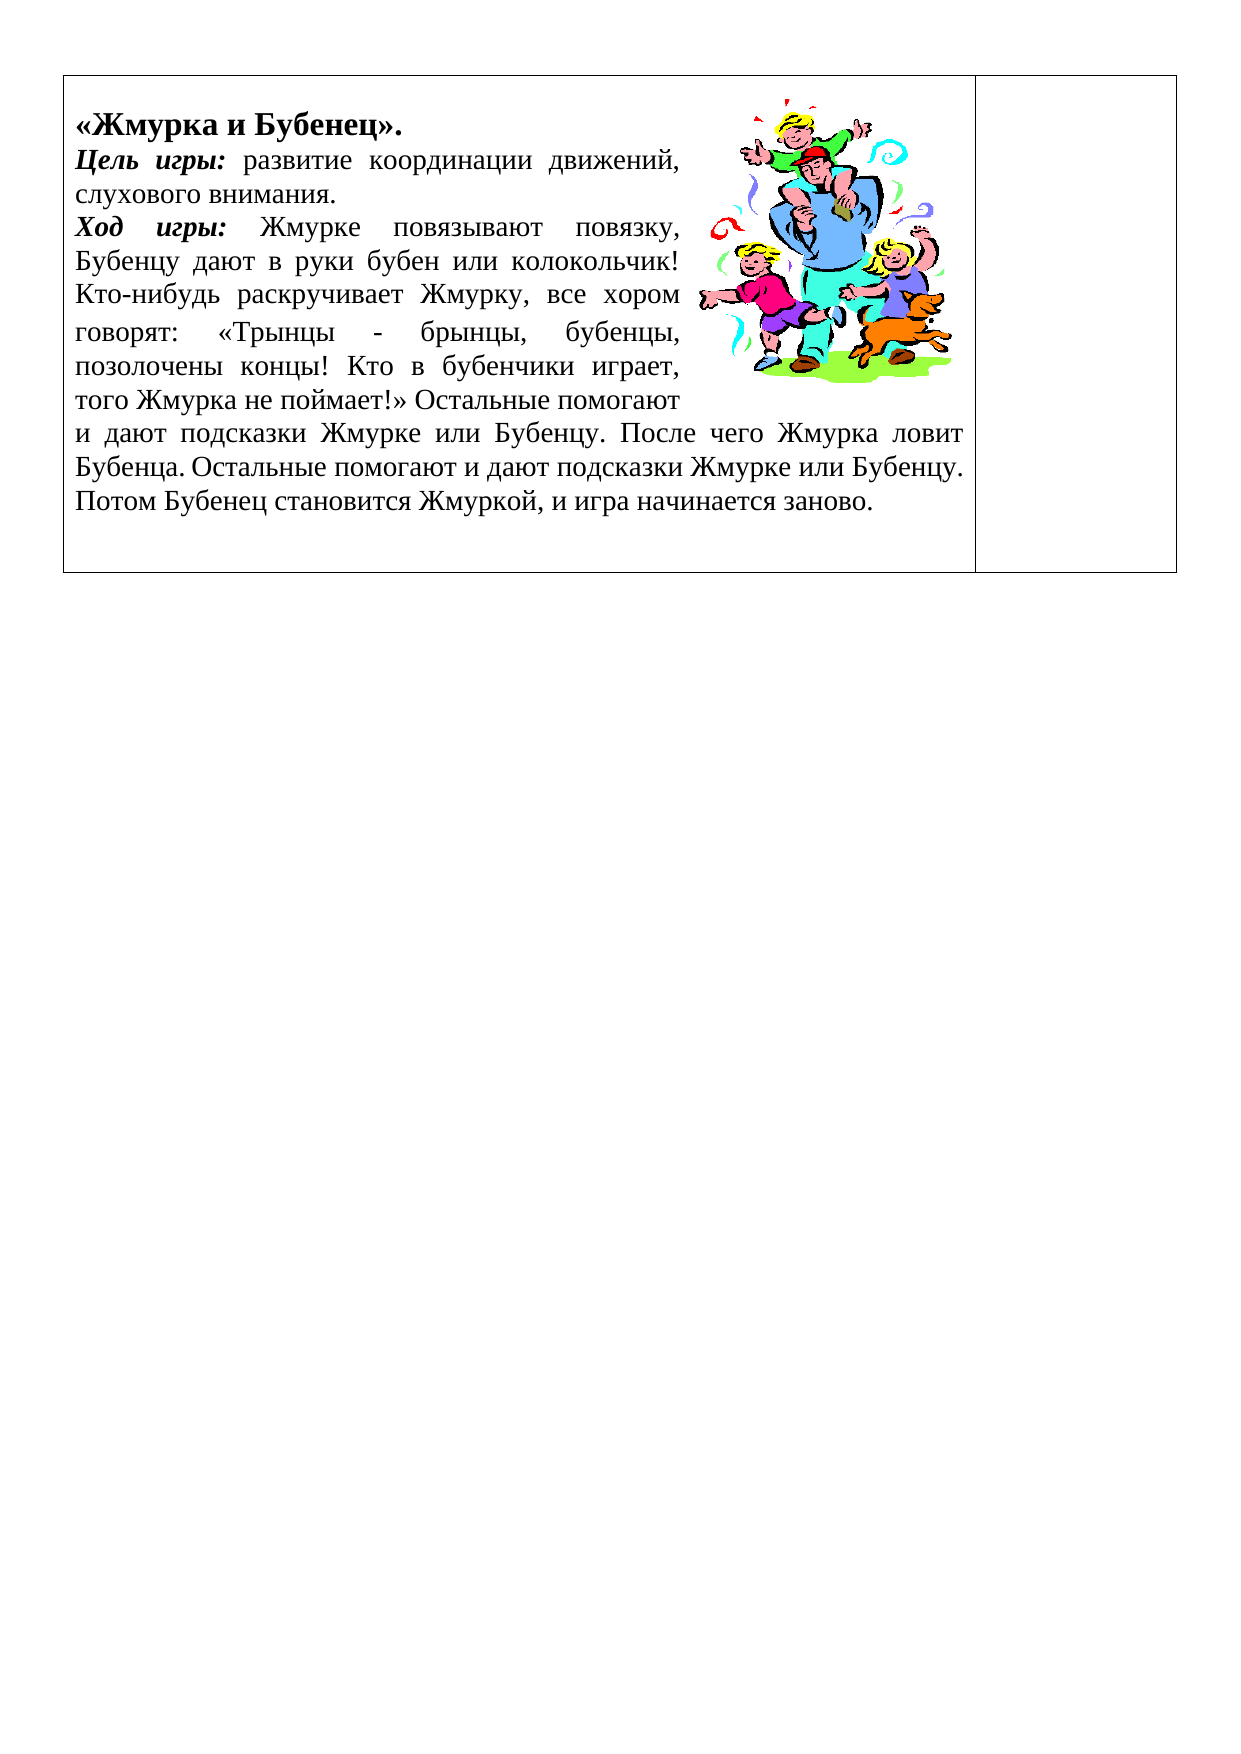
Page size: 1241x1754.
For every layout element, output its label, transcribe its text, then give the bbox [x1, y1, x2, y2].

picture [699, 99, 952, 383]
table_cell «Жмурка и Бубенец». Цель игры: развитие координации движений, слухового внимания. Ход игры: Жмурке повязывают повязку, Бубенцу дают в руки бубен или колокольчик! Кто-нибудь раскручивает Жмурку, все хором говорят: «Трынцы - брынцы, бубенцы, позолочены концы! Кто в бубенчики играет, того Жмурка не поймает!» Остальные помогают и дают подсказки Жмурке или Бубенцу. После чего Жмурка ловит Бубенца. Остальные помогают и дают подсказки Жмурке или Бубенцу. Потом Бубенец становится Жмуркой, и игра начинается заново. [64, 76, 975, 572]
table_cell [976, 76, 1176, 572]
